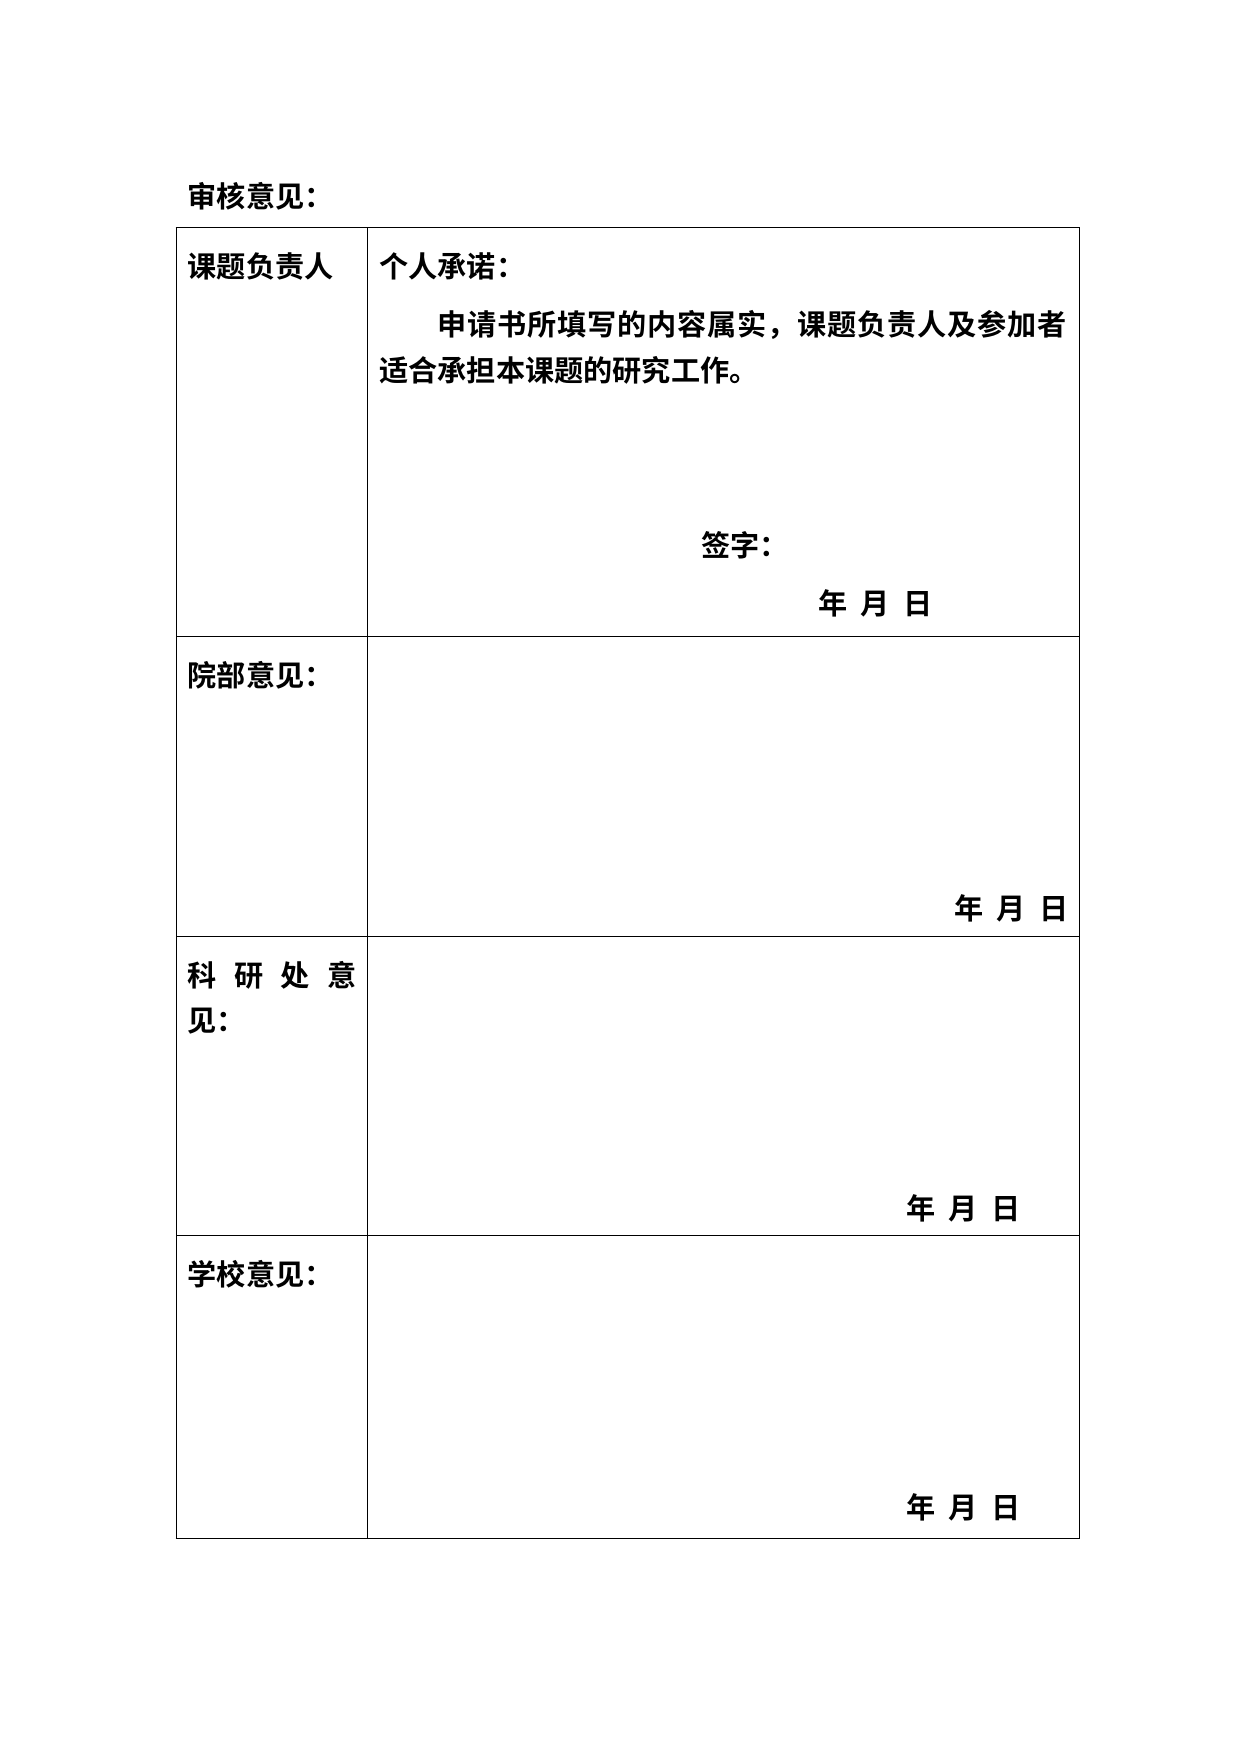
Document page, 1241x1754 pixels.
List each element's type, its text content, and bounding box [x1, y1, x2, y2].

table_cell 科研处意见： [177, 937, 367, 1235]
table_header 课题负责人 [177, 228, 367, 636]
table_cell 年 月 日 [368, 1236, 1079, 1538]
table_header 个人承诺： 申请书所填写的内容属实，课题负责人及参加者适合承担本课题的研究工作。 签字： 年 月 日 [368, 228, 1079, 636]
table_cell 年 月 日 [368, 937, 1079, 1235]
table_cell 年 月 日 [368, 637, 1079, 936]
table_cell 院部意见： [177, 637, 367, 936]
table_cell 学校意见： [177, 1236, 367, 1538]
text 审核意见： [187, 162, 1053, 227]
